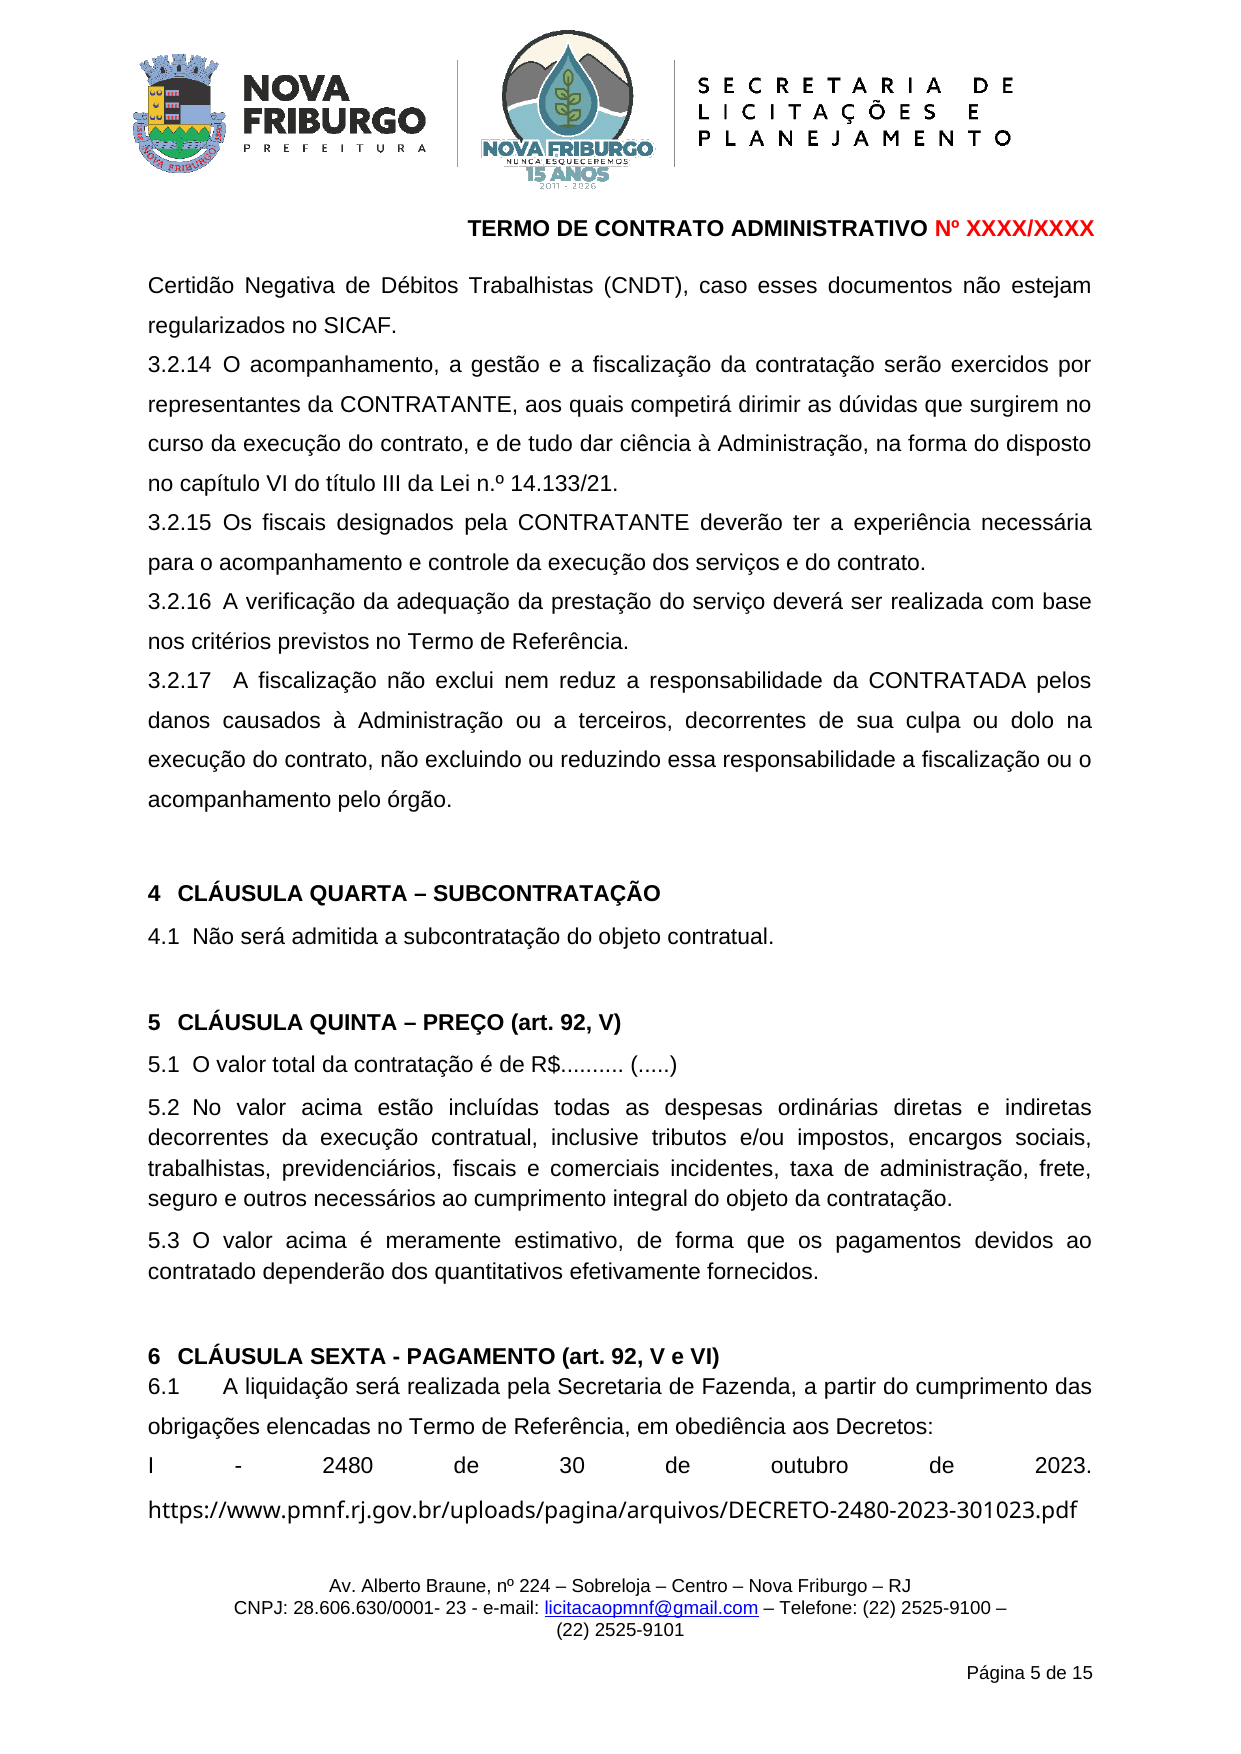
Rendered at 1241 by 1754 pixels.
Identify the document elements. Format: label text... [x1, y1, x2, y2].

list CLÁUSULA SEXTA - PAGAMENTO (art. 92, V e VI) [148, 1343, 1092, 1369]
list O acompanhamento, a gestão e a fiscalização da contratação serão exercidos por representantes da CONTRATANTE, aos quais competirá dirimir as dúvidas que surgirem no curso da execução do contrato, e de tudo dar ciência à Administração, na forma do disposto no capítulo VI do título III da Lei n.º 14.133/21. [148, 351, 1092, 496]
list CLÁUSULA QUARTA – SUBCONTRATAÇÃO [148, 880, 1092, 907]
list O valor acima é meramente estimativo, de forma que os pagamentos devidos ao contratado dependerão dos quantitativos efetivamente fornecidos. [148, 1227, 1092, 1284]
list Não será admitida a subcontratação do objeto contratual. [148, 923, 1092, 949]
list O valor total da contratação é de R$.......... (.....) [148, 1051, 1092, 1078]
list A fiscalização não exclui nem reduz a responsabilidade da CONTRATADA pelos danos causados à Administração ou a terceiros, decorrentes de sua culpa ou dolo na execução do contrato, não excluindo ou reduzindo essa responsabilidade a fiscalização ou o acompanhamento pelo órgão. [148, 667, 1092, 812]
picture [103, 14, 1049, 206]
list A liquidação será realizada pela Secretaria de Fazenda, a partir do cumprimento das obrigações elencadas no Termo de Referência, em obediência aos Decretos: [148, 1373, 1092, 1439]
list CLÁUSULA QUINTA – PREÇO (art. 92, V) [148, 1009, 1092, 1035]
list No valor acima estão incluídas todas as despesas ordinárias diretas e indiretas decorrentes da execução contratual, inclusive tributos e/ou impostos, encargos sociais, trabalhistas, previdenciários, fiscais e comerciais incidentes, taxa de administração, frete, seguro e outros necessários ao cumprimento integral do objeto da contratação. [148, 1094, 1092, 1211]
list A verificação da adequação da prestação do serviço deverá ser realizada com base nos critérios previstos no Termo de Referência. [148, 588, 1092, 654]
list Os fiscais designados pela CONTRATANTE deverão ter a experiência necessária para o acompanhamento e controle da execução dos serviços e do contrato. [148, 509, 1092, 575]
